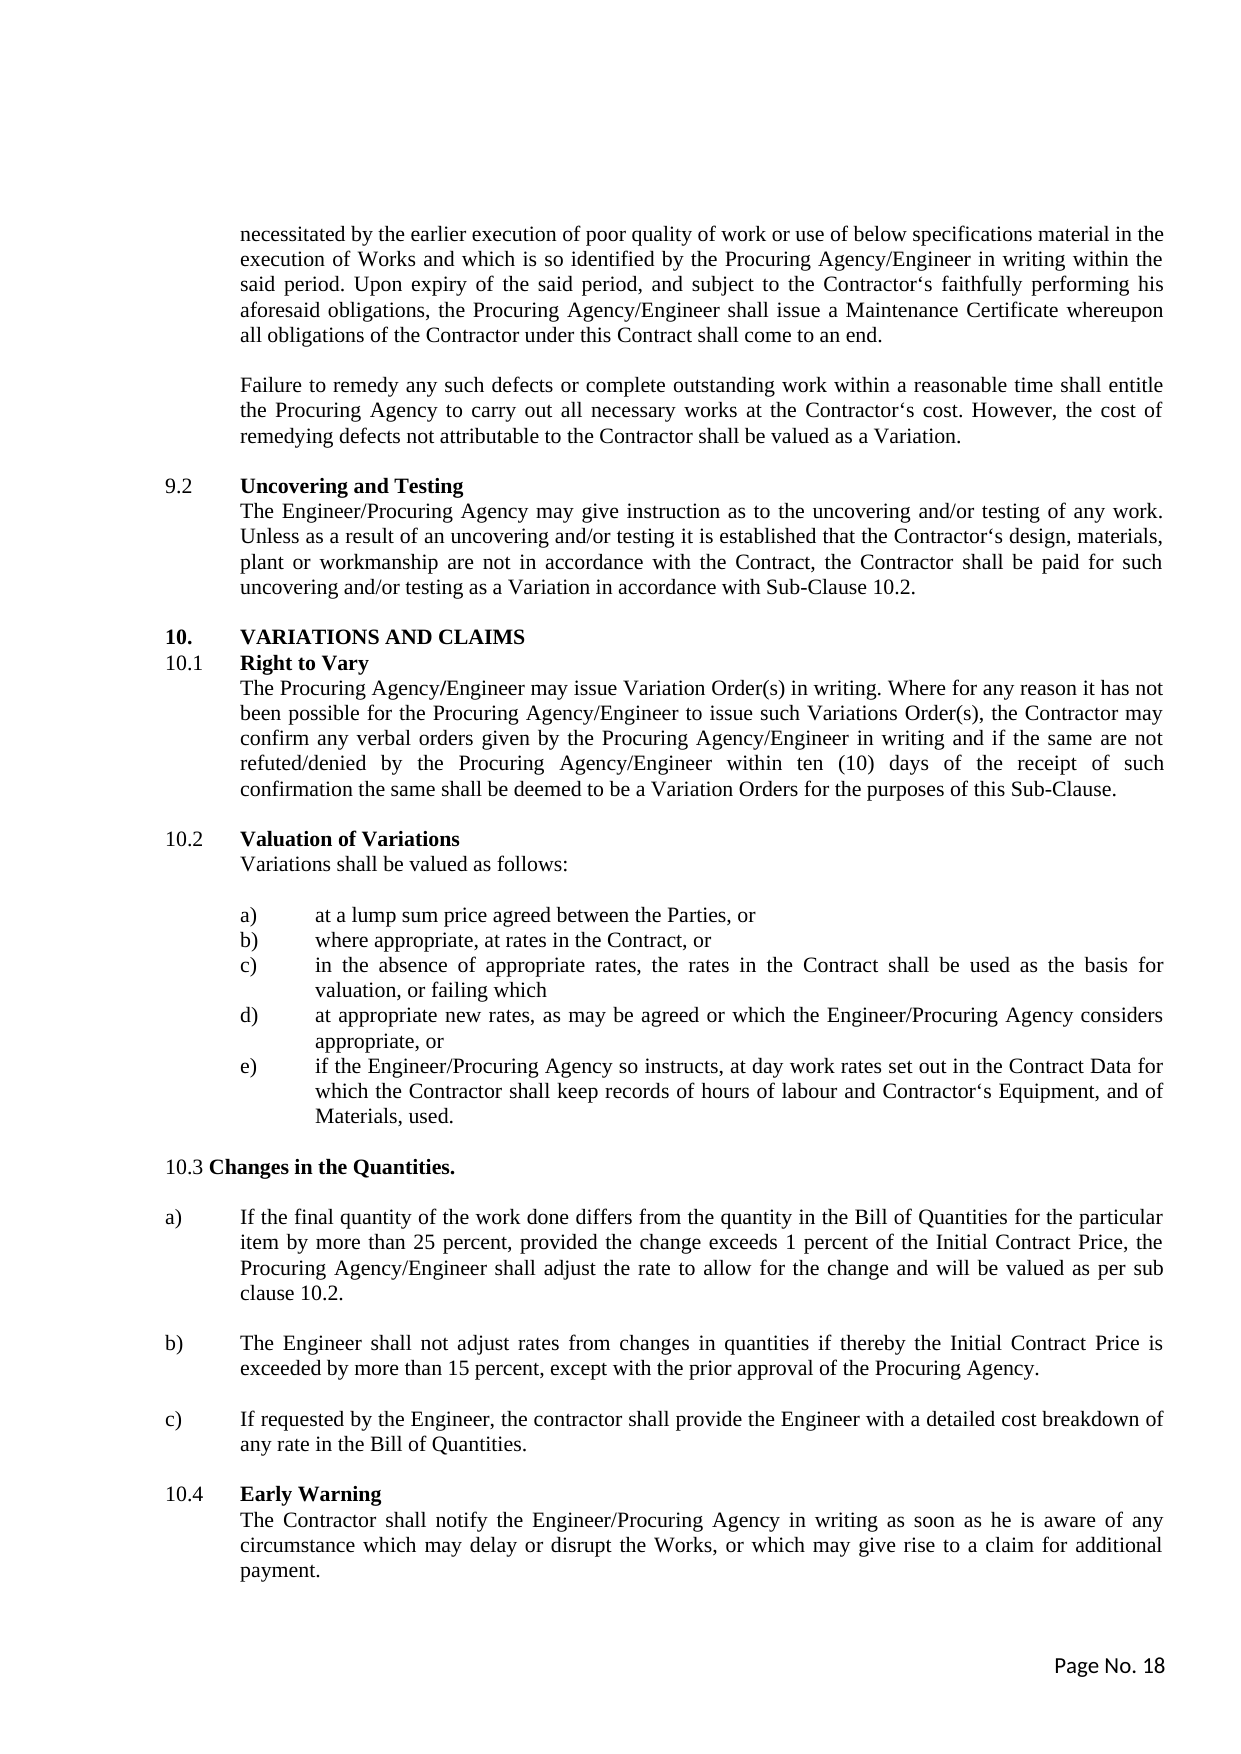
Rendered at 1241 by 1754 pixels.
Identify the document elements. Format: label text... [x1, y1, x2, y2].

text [240, 221, 1165, 347]
text 10.4 Early Warning [165, 1481, 1165, 1507]
text Failure to remedy any such defects or complete outstanding work within a reasonable time shall entitle the Procuring Agency to carry out all necessary works at the Contractor‘s cost. However, the cost of remedying defects not attributable to the Contractor shall be valued as a Variation. [240, 372, 1165, 448]
text b) The Engineer shall not adjust rates from changes in quantities if thereby the Initial Contract Price is exceeded by more than 15 percent, except with the prior approval of the Procuring Agency. [165, 1330, 1165, 1381]
text 10. VARIATIONS AND CLAIMS [165, 624, 1165, 649]
text c) in the absence of appropriate rates, the rates in the Contract shall be used as the basis for valuation, or failing which [240, 952, 1165, 1002]
text Variations shall be valued as follows: [165, 851, 1165, 876]
text a) If the final quantity of the work done differs from the quantity in the Bill of Quantities for the particular item by more than 25 percent, provided the change exceeds 1 percent of the Initial Contract Price, the Procuring Agency/Engineer shall adjust the rate to allow for the change and will be valued as per sub clause 10.2. [165, 1204, 1165, 1305]
text The Engineer/Procuring Agency may give instruction as to the uncovering and/or testing of any work. Unless as a result of an uncovering and/or testing it is established that the Contractor‘s design, materials, plant or workmanship are not in accordance with the Contract, the Contractor shall be paid for such uncovering and/or testing as a Variation in accordance with Sub-Clause 10.2. [240, 498, 1165, 599]
text b) where appropriate, at rates in the Contract, or [240, 927, 1165, 952]
text The Procuring Agency/Engineer may issue Variation Order(s) in writing. Where for any reason it has not been possible for the Procuring Agency/Engineer to issue such Variations Order(s), the Contractor may confirm any verbal orders given by the Procuring Agency/Engineer in writing and if the same are not refuted/denied by the Procuring Agency/Engineer within ten (10) days of the receipt of such confirmation the same shall be deemed to be a Variation Orders for the purposes of this Sub-Clause. [240, 675, 1165, 801]
text d) at appropriate new rates, as may be agreed or which the Engineer/Procuring Agency considers appropriate, or [240, 1002, 1165, 1053]
text 10.3 Changes in the Quantities. [165, 1154, 1165, 1179]
text 10.1 Right to Vary [165, 649, 1165, 675]
text c) If requested by the Engineer, the contractor shall provide the Engineer with a detailed cost breakdown of any rate in the Bill of Quantities. [165, 1406, 1165, 1456]
text 10.2 Valuation of Variations [165, 826, 1165, 851]
text a) at a lump sum price agreed between the Parties, or [240, 902, 1165, 927]
text e) if the Engineer/Procuring Agency so instructs, at day work rates set out in the Contract Data for which the Contractor shall keep records of hours of labour and Contractor‘s Equipment, and of Materials, used. [240, 1053, 1165, 1128]
text 9.2 Uncovering and Testing [165, 473, 1165, 498]
text The Contractor shall notify the Engineer/Procuring Agency in writing as soon as he is aware of any circumstance which may delay or disrupt the Works, or which may give rise to a claim for additional payment. [240, 1507, 1165, 1582]
